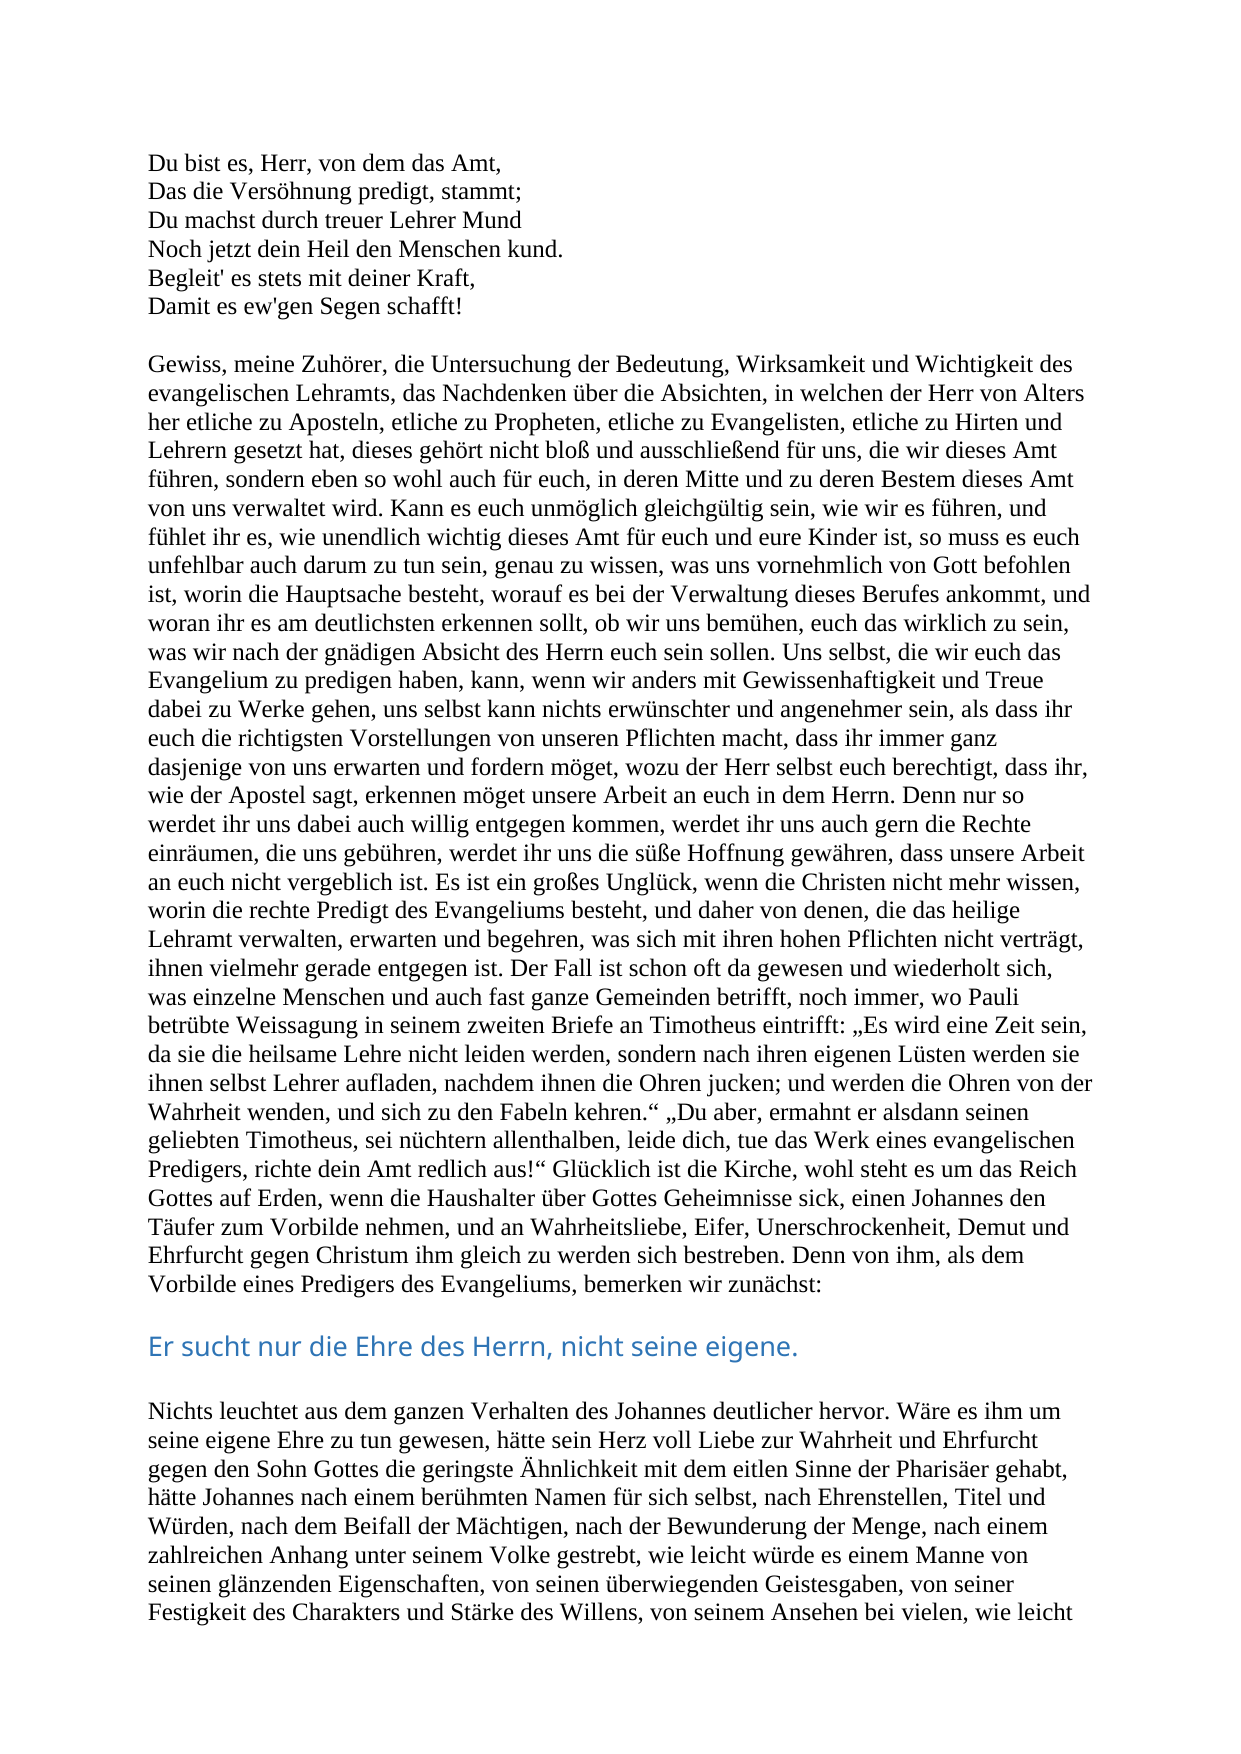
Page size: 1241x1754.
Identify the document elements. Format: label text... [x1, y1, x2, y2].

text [148, 1396, 1093, 1626]
text Gewiss, meine Zuhörer, die Untersuchung der Bedeutung, Wirksamkeit und Wichtigkeit des evangelischen Lehramts, das Nachdenken über die Absichten, in welchen der Herr von Alters her etliche zu Aposteln, etliche zu Propheten, etliche zu Evangelisten, etliche zu Hirten und Lehrern gesetzt hat, dieses gehört nicht bloß und ausschließend für uns, die wir dieses Amt führen, sondern eben so wohl auch für euch, in deren Mitte und zu deren Bestem dieses Amt von uns verwaltet wird. Kann es euch unmöglich gleichgültig sein, wie wir es führen, und fühlet ihr es, wie unendlich wichtig dieses Amt für euch und eure Kinder ist, so muss es euch unfehlbar auch darum zu tun sein, genau zu wissen, was uns vornehmlich von Gott befohlen ist, worin die Hauptsache besteht, worauf es bei der Verwaltung dieses Berufes ankommt, und woran ihr es am deutlichsten erkennen sollt, ob wir uns bemühen, euch das wirklich zu sein, was wir nach der gnädigen Absicht des Herrn euch sein sollen. Uns selbst, die wir euch das Evangelium zu predigen haben, kann, wenn wir anders mit Gewissenhaftigkeit und Treue dabei zu Werke gehen, uns selbst kann nichts erwünschter und angenehmer sein, als dass ihr euch die richtigsten Vorstellungen von unseren Pflichten macht, dass ihr immer ganz dasjenige von uns erwarten und fordern möget, wozu der Herr selbst euch berechtigt, dass ihr, wie der Apostel sagt, erkennen möget unsere Arbeit an euch in dem Herrn. Denn nur so werdet ihr uns dabei auch willig entgegen kommen, werdet ihr uns auch gern die Rechte einräumen, die uns gebühren, werdet ihr uns die süße Hoffnung gewähren, dass unsere Arbeit an euch nicht vergeblich ist. Es ist ein großes Unglück, wenn die Christen nicht mehr wissen, worin die rechte Predigt des Evangeliums besteht, und daher von denen, die das heilige Lehramt verwalten, erwarten und begehren, was sich mit ihren hohen Pflichten nicht verträgt, ihnen vielmehr gerade entgegen ist. Der Fall ist schon oft da gewesen und wiederholt sich, was einzelne Menschen und auch fast ganze Gemeinden betrifft, noch immer, wo Pauli betrübte Weissagung in seinem zweiten Briefe an Timotheus eintrifft: „Es wird eine Zeit sein, da sie die heilsame Lehre nicht leiden werden, sondern nach ihren eigenen Lüsten werden sie ihnen selbst Lehrer aufladen, nachdem ihnen die Ohren jucken; und werden die Ohren von der Wahrheit wenden, und sich zu den Fabeln kehren.“ „Du aber, ermahnt er alsdann seinen geliebten Timotheus, sei nüchtern allenthalben, leide dich, tue das Werk eines evangelischen Predigers, richte dein Amt redlich aus!“ Glücklich ist die Kirche, wohl steht es um das Reich Gottes auf Erden, wenn die Haushalter über Gottes Geheimnisse sick, einen Johannes den Täufer zum Vorbilde nehmen, und an Wahrheitsliebe, Eifer, Unerschrockenheit, Demut und Ehrfurcht gegen Christum ihm gleich zu werden sich bestreben. Denn von ihm, als dem Vorbilde eines Predigers des Evangeliums, bemerken wir zunächst: [148, 349, 1093, 1298]
text Du bist es, Herr, von dem das Amt, Das die Versöhnung predigt, stammt; Du machst durch treuer Lehrer Mund Noch jetzt dein Heil den Menschen kund. Begleit' es stets mit deiner Kraft, Damit es ew'gen Segen schafft! [148, 148, 1093, 320]
subtitle Er sucht nur die Ehre des Herrn, nicht seine eigene. [148, 1327, 1093, 1364]
